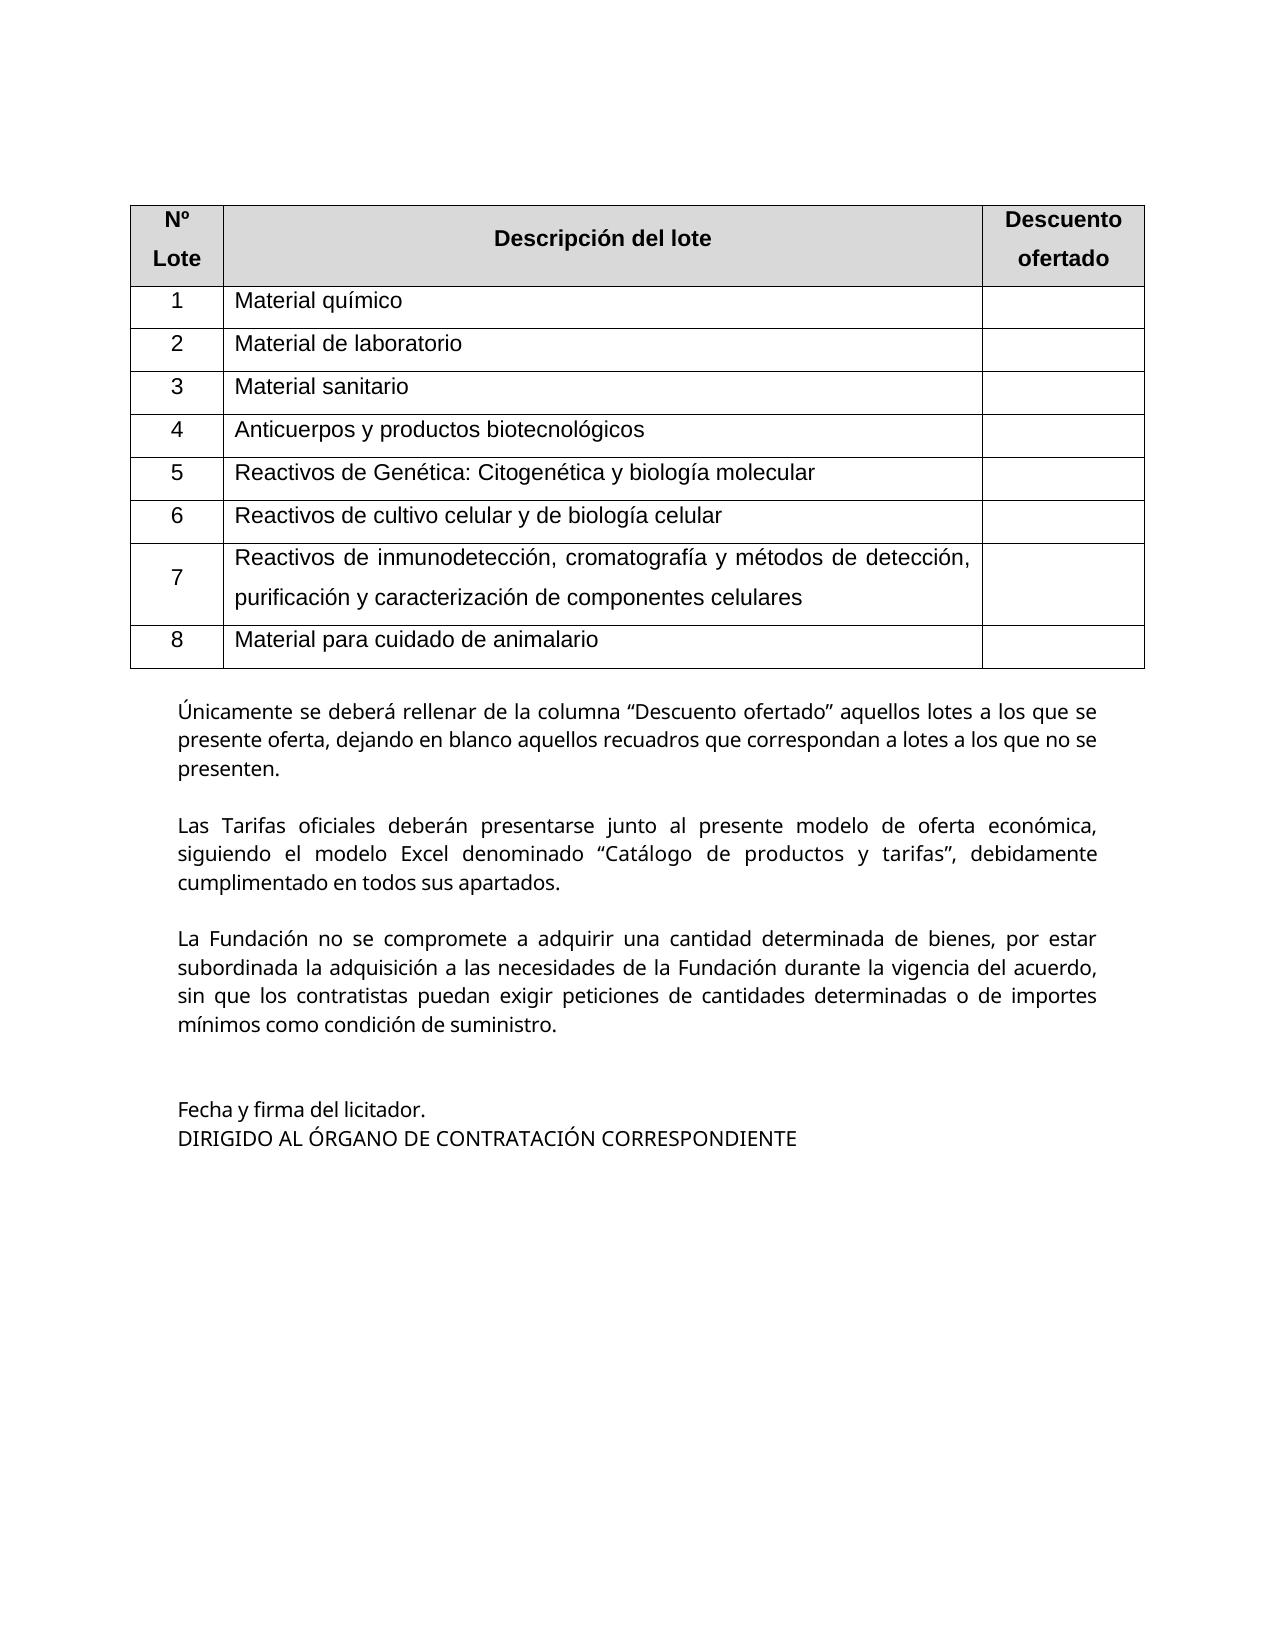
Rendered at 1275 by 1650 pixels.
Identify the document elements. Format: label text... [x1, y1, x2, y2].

table_cell 8 [131, 626, 223, 668]
table_cell Reactivos de cultivo celular y de biología celular [224, 501, 982, 543]
table_header Descuento ofertado [983, 206, 1144, 286]
table_cell 7 [131, 544, 223, 624]
table_cell [983, 329, 1144, 371]
text DIRIGIDO AL ÓRGANO DE CONTRATACIÓN CORRESPONDIENTE [177, 1124, 1098, 1152]
text Únicamente se deberá rellenar de la columna “Descuento ofertado” aquellos lotes a los que se presente oferta, dejando en blanco aquellos recuadros que correspondan a lotes a los que no se presenten. [177, 697, 1098, 782]
table_cell [983, 626, 1144, 668]
table_cell [983, 458, 1144, 500]
text Las Tarifas oficiales deberán presentarse junto al presente modelo de oferta económica, siguiendo el modelo Excel denominado “Catálogo de productos y tarifas”, debidamente cumplimentado en todos sus apartados. [177, 811, 1098, 896]
table_cell 1 [131, 287, 223, 328]
table_cell Reactivos de inmunodetección, cromatografía y métodos de detección, purificación y caracterización de componentes celulares [224, 544, 982, 624]
table_cell [983, 501, 1144, 543]
table_cell [983, 544, 1144, 624]
text Fecha y firma del licitador. [177, 1095, 1098, 1124]
table_cell Reactivos de Genética: Citogenética y biología molecular [224, 458, 982, 500]
table_cell Material sanitario [224, 372, 982, 414]
table_cell 3 [131, 372, 223, 414]
table_cell [983, 372, 1144, 414]
table_cell Anticuerpos y productos biotecnológicos [224, 415, 982, 457]
table_cell [983, 287, 1144, 328]
table_cell Material químico [224, 287, 982, 328]
table_cell [983, 415, 1144, 457]
table_cell 6 [131, 501, 223, 543]
table_cell Material de laboratorio [224, 329, 982, 371]
table_cell Material para cuidado de animalario [224, 626, 982, 668]
text La Fundación no se compromete a adquirir una cantidad determinada de bienes, por estar subordinada la adquisición a las necesidades de la Fundación durante la vigencia del acuerdo, sin que los contratistas puedan exigir peticiones de cantidades determinadas o de importes mínimos como condición de suministro. [177, 924, 1098, 1038]
table_cell 2 [131, 329, 223, 371]
table_cell 5 [131, 458, 223, 500]
table_header Nº Lote [131, 206, 223, 286]
table_cell 4 [131, 415, 223, 457]
table_header Descripción del lote [224, 206, 982, 286]
